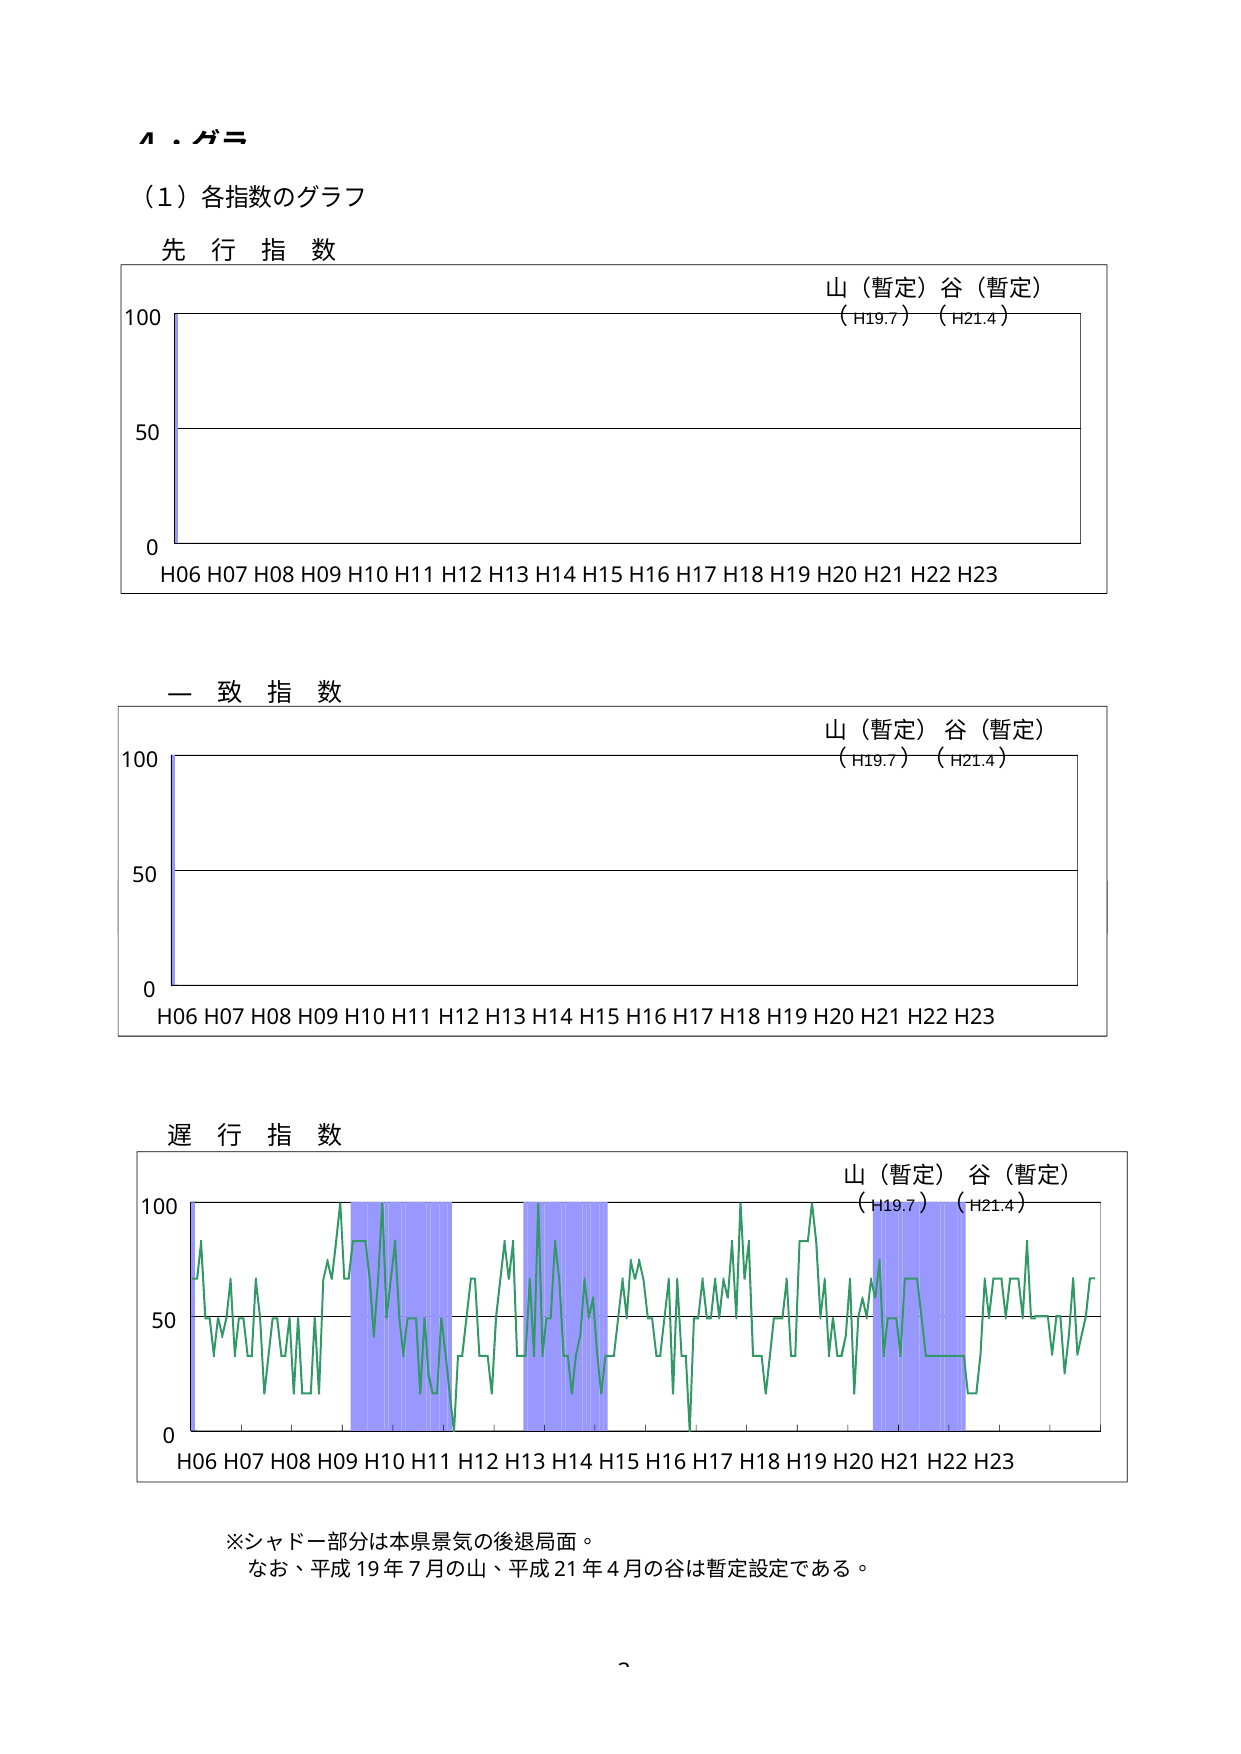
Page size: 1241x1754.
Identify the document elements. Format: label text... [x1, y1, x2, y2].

text 遅 行 指 数 [167, 1117, 1153, 1151]
text ※シャドー部分は本県景気の後退局面。 [226, 1528, 1153, 1555]
text なお、平成19年7月の山、平成21年4月の谷は暫定設定である。 [247, 1555, 1153, 1582]
text — 致 指 数 [106, 675, 403, 709]
subtitle （１）各指数のグラフ先 行 指 数 [123, 179, 373, 267]
